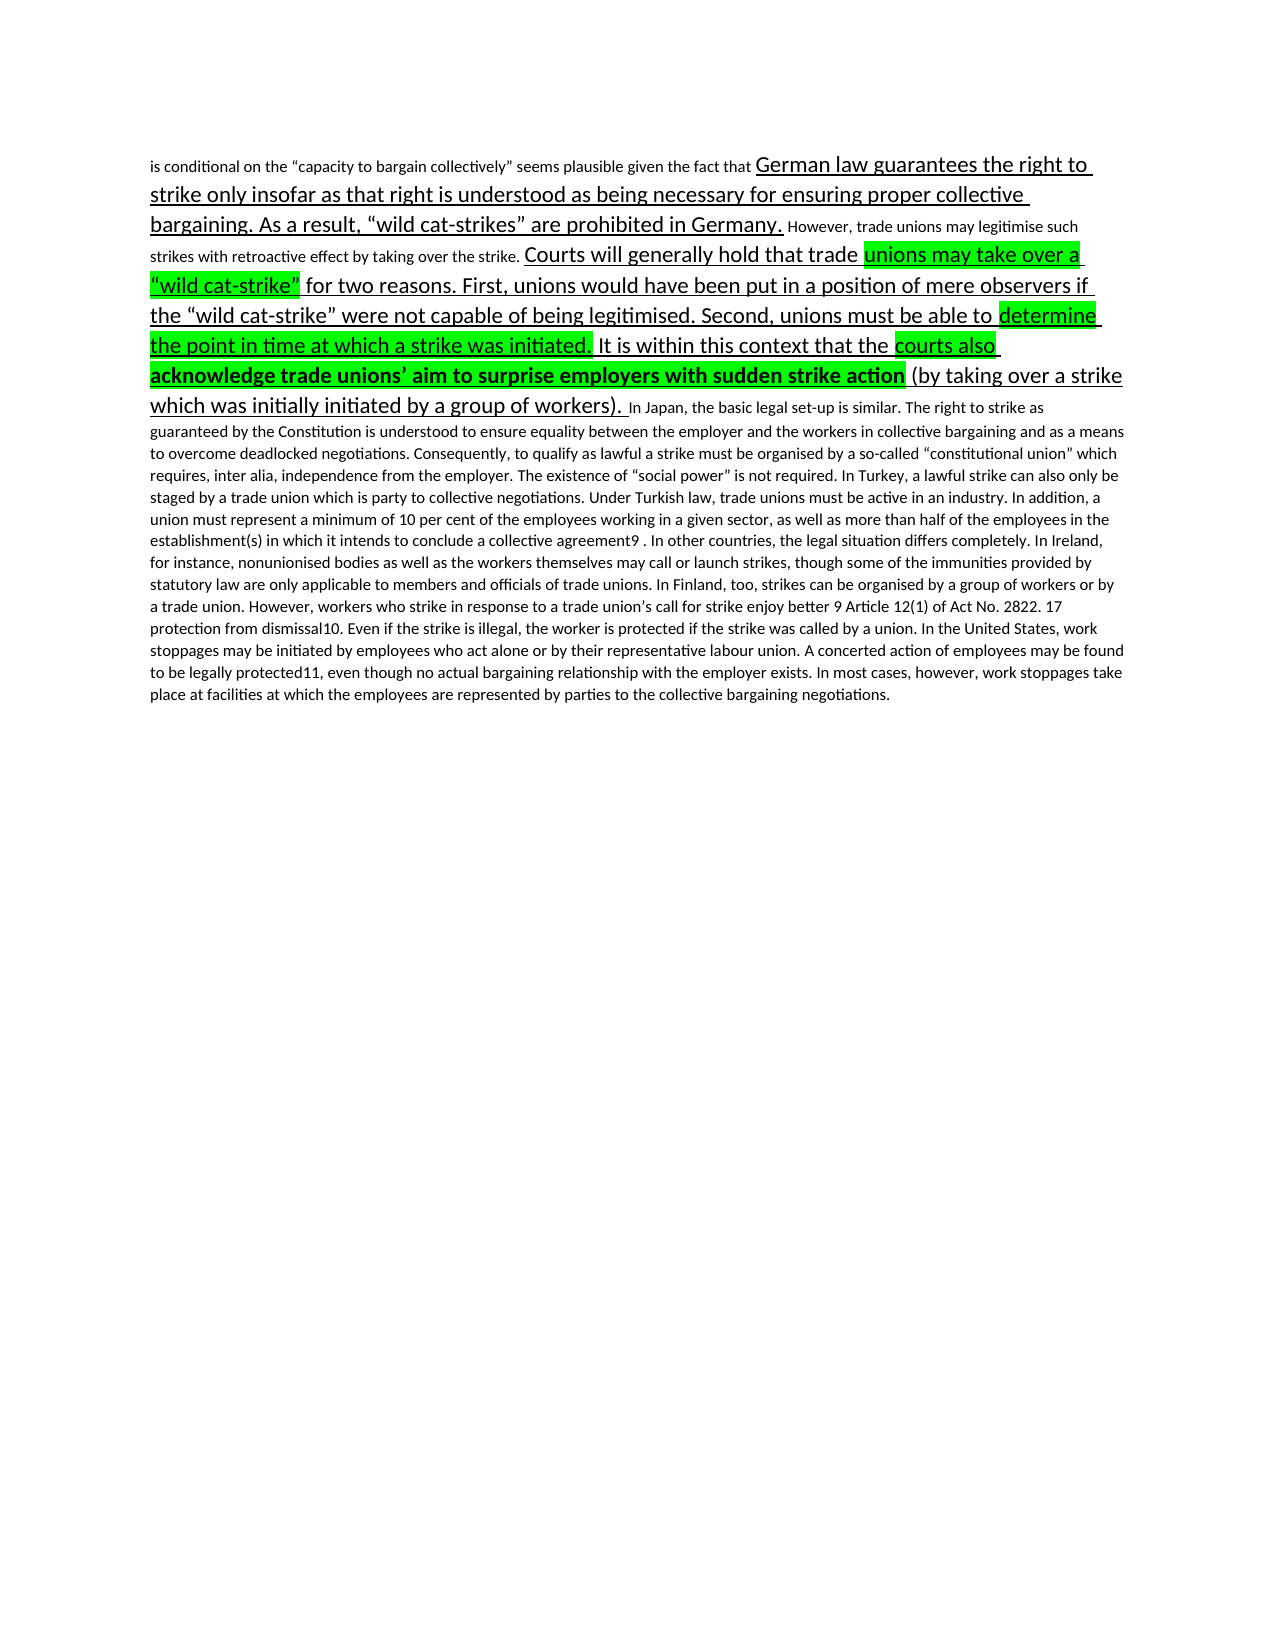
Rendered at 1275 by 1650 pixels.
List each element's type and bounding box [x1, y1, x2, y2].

text [150, 150, 1125, 704]
